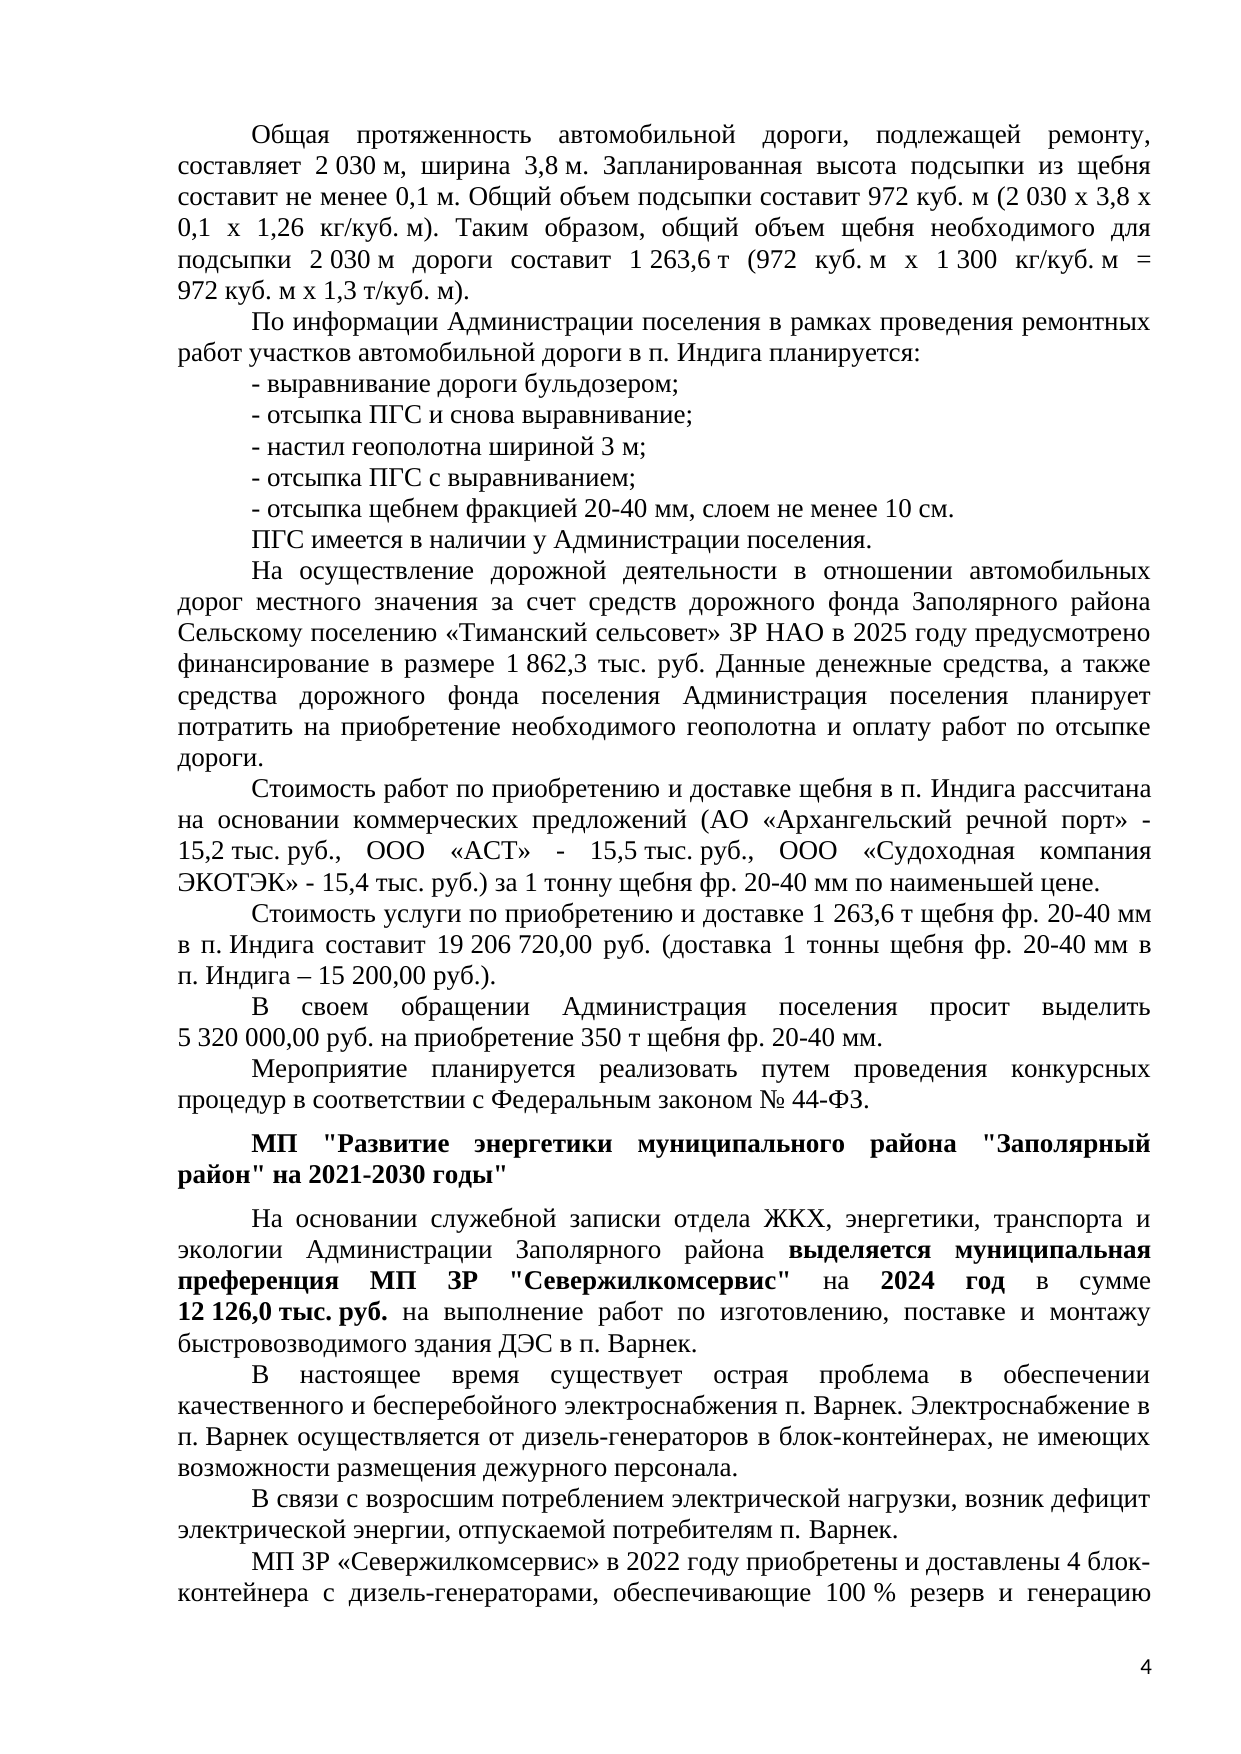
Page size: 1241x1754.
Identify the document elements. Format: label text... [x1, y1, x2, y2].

text - выравнивание дороги бульдозером; [177, 367, 1152, 398]
text На осуществление дорожной деятельности в отношении автомобильных дорог местного значения за счет средств дорожного фонда Заполярного района Сельскому поселению «Тиманский сельсовет» ЗР НАО в 2025 году предусмотрено финансирование в размере 1 862,3 тыс. руб. Данные денежные средства, а также средства дорожного фонда поселения Администрация поселения планирует потратить на приобретение необходимого геополотна и оплату работ по отсыпке дороги. [177, 554, 1152, 772]
text В своем обращении Администрация поселения просит выделить 5 320 000,00 руб. на приобретение 350 т щебня фр. 20-40 мм. [177, 990, 1152, 1052]
text В настоящее время существует острая проблема в обеспечении качественного и бесперебойного электроснабжения п. Варнек. Электроснабжение в п. Варнек осуществляется от дизель-генераторов в блок-контейнерах, не имеющих возможности размещения дежурного персонала. [177, 1358, 1152, 1482]
text - отсыпка ПГС и снова выравнивание; [177, 398, 1152, 429]
text - отсыпка щебнем фракцией 20-40 мм, слоем не менее 10 см. [177, 492, 1152, 523]
text По информации Администрации поселения в рамках проведения ремонтных работ участков автомобильной дороги в п. Индига планируется: [177, 305, 1152, 367]
text - отсыпка ПГС с выравниванием; [177, 461, 1152, 492]
text Стоимость услуги по приобретению и доставке 1 263,6 т щебня фр. 20-40 мм в п. Индига составит 19 206 720,00 руб. (доставка 1 тонны щебня фр. 20-40 мм в п. Индига – 15 200,00 руб.). [177, 897, 1152, 990]
text Стоимость работ по приобретению и доставке щебня в п. Индига рассчитана на основании коммерческих предложений (АО «Архангельский речной порт» - 15,2 тыс. руб., ООО «АСТ» - 15,5 тыс. руб., ООО «Судоходная компания ЭКОТЭК» - 15,4 тыс. руб.) за 1 тонну щебня фр. 20-40 мм по наименьшей цене. [177, 772, 1152, 897]
text Общая протяженность автомобильной дороги, подлежащей ремонту, составляет 2 030 м, ширина 3,8 м. Запланированная высота подсыпки из щебня составит не менее 0,1 м. Общий объем подсыпки составит 972 куб. м (2 030 х 3,8 х 0,1 х 1,26 кг/куб. м). Таким образом, общий объем щебня необходимого для подсыпки 2 030 м дороги составит 1 263,6 т (972 куб. м х 1 300 кг/куб. м = 972 куб. м х 1,3 т/куб. м). [177, 118, 1152, 305]
text В связи с возросшим потреблением электрической нагрузки, возник дефицит электрической энергии, отпускаемой потребителям п. Варнек. [177, 1482, 1152, 1545]
text На основании служебной записки отдела ЖКХ, энергетики, транспорта и экологии Администрации Заполярного района выделяется муниципальная преференция МП ЗР "Севержилкомсервис" на 2024 год в сумме 12 126,0 тыс. руб. на выполнение работ по изготовлению, поставке и монтажу быстровозводимого здания ДЭС в п. Варнек. [177, 1202, 1152, 1358]
text ПГС имеется в наличии у Администрации поселения. [177, 523, 1152, 554]
text - настил геополотна шириной 3 м; [177, 429, 1152, 461]
text МП "Развитие энергетики муниципального района "Заполярный район" на 2021-2030 годы" [177, 1127, 1152, 1189]
text Мероприятие планируется реализовать путем проведения конкурсных процедур в соответствии с Федеральным законом № 44-ФЗ. [177, 1052, 1152, 1115]
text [177, 1545, 1152, 1607]
